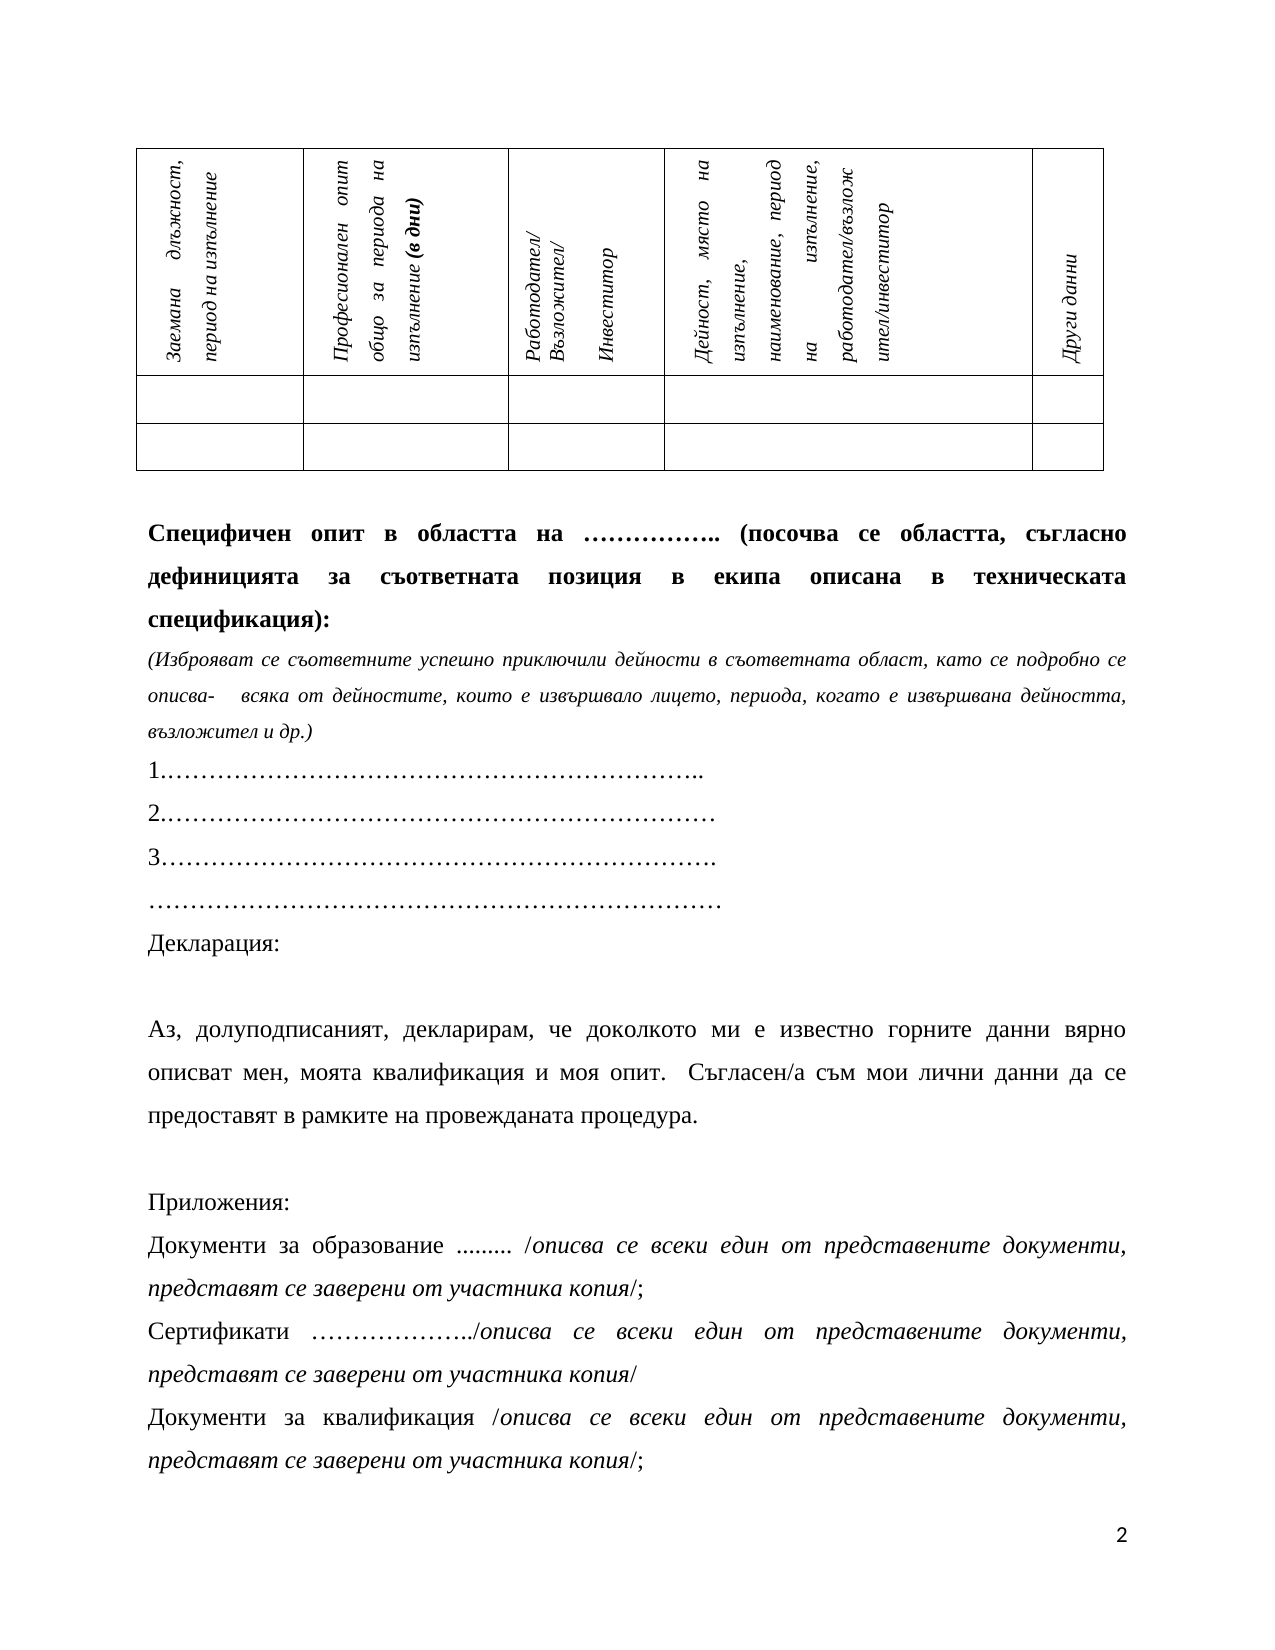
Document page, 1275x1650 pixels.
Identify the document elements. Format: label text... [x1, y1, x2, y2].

text 2.………………………………………………………… [148, 798, 1127, 827]
table_cell [137, 376, 303, 422]
text Аз, долуподписаният, декларирам, че доколкото ми е известно горните данни вярно описват мен, моята квалификация и моя опит. Съгласен/а съм мои лични данни да се предоставят в рамките на провежданата процедура. [148, 1014, 1127, 1129]
table_cell [665, 376, 1032, 422]
table_header Дейност, място на изпълнение, наименование, период на изпълнение, работодател/възложител/инвеститор [665, 149, 1032, 375]
text (Изброяват се съответните успешно приключили дейности в съответната област, като се подробно се описва- всяка от дейностите, които е извършвало лицето, периода, когато е извършвана дейността, възложител и др.) [148, 647, 1127, 743]
table_header Професионален опит общо за периода на изпълнение (в дни) [304, 149, 508, 375]
text …………………………………………………………… [148, 885, 1127, 913]
table_cell [304, 424, 508, 470]
text Документи за образование ......... /описва се всеки един от представените документи, представят се заверени от участника копия/; [148, 1230, 1127, 1302]
text 3…………………………………………………………. [148, 842, 1127, 870]
table_cell [509, 376, 664, 422]
table_header Други данни [1033, 149, 1103, 375]
table_cell [665, 424, 1032, 470]
table_cell [1033, 376, 1103, 422]
table_cell [137, 424, 303, 470]
table_header Работодател/ Възложител/ Инвеститор [509, 149, 664, 375]
text Декларация: [148, 928, 1127, 957]
text 1.……………………………………………………….. [148, 755, 1127, 784]
text Приложения: [148, 1187, 1127, 1215]
text Специфичен опит в областта на …………….. (посочва се областта, съгласно дефиницията за съответната позиция в екипа описана в техническата спецификация): [148, 518, 1127, 633]
table_header Заемана длъжност, период на изпълнение [137, 149, 303, 375]
text Документи за квалификация /описва се всеки един от представените документи, представят се заверени от участника копия/; [148, 1402, 1127, 1474]
table_cell [509, 424, 664, 470]
table_cell [1033, 424, 1103, 470]
text Сертификати ………………../описва се всеки един от представените документи, представят се заверени от участника копия/ [148, 1316, 1127, 1388]
table_cell [304, 376, 508, 422]
